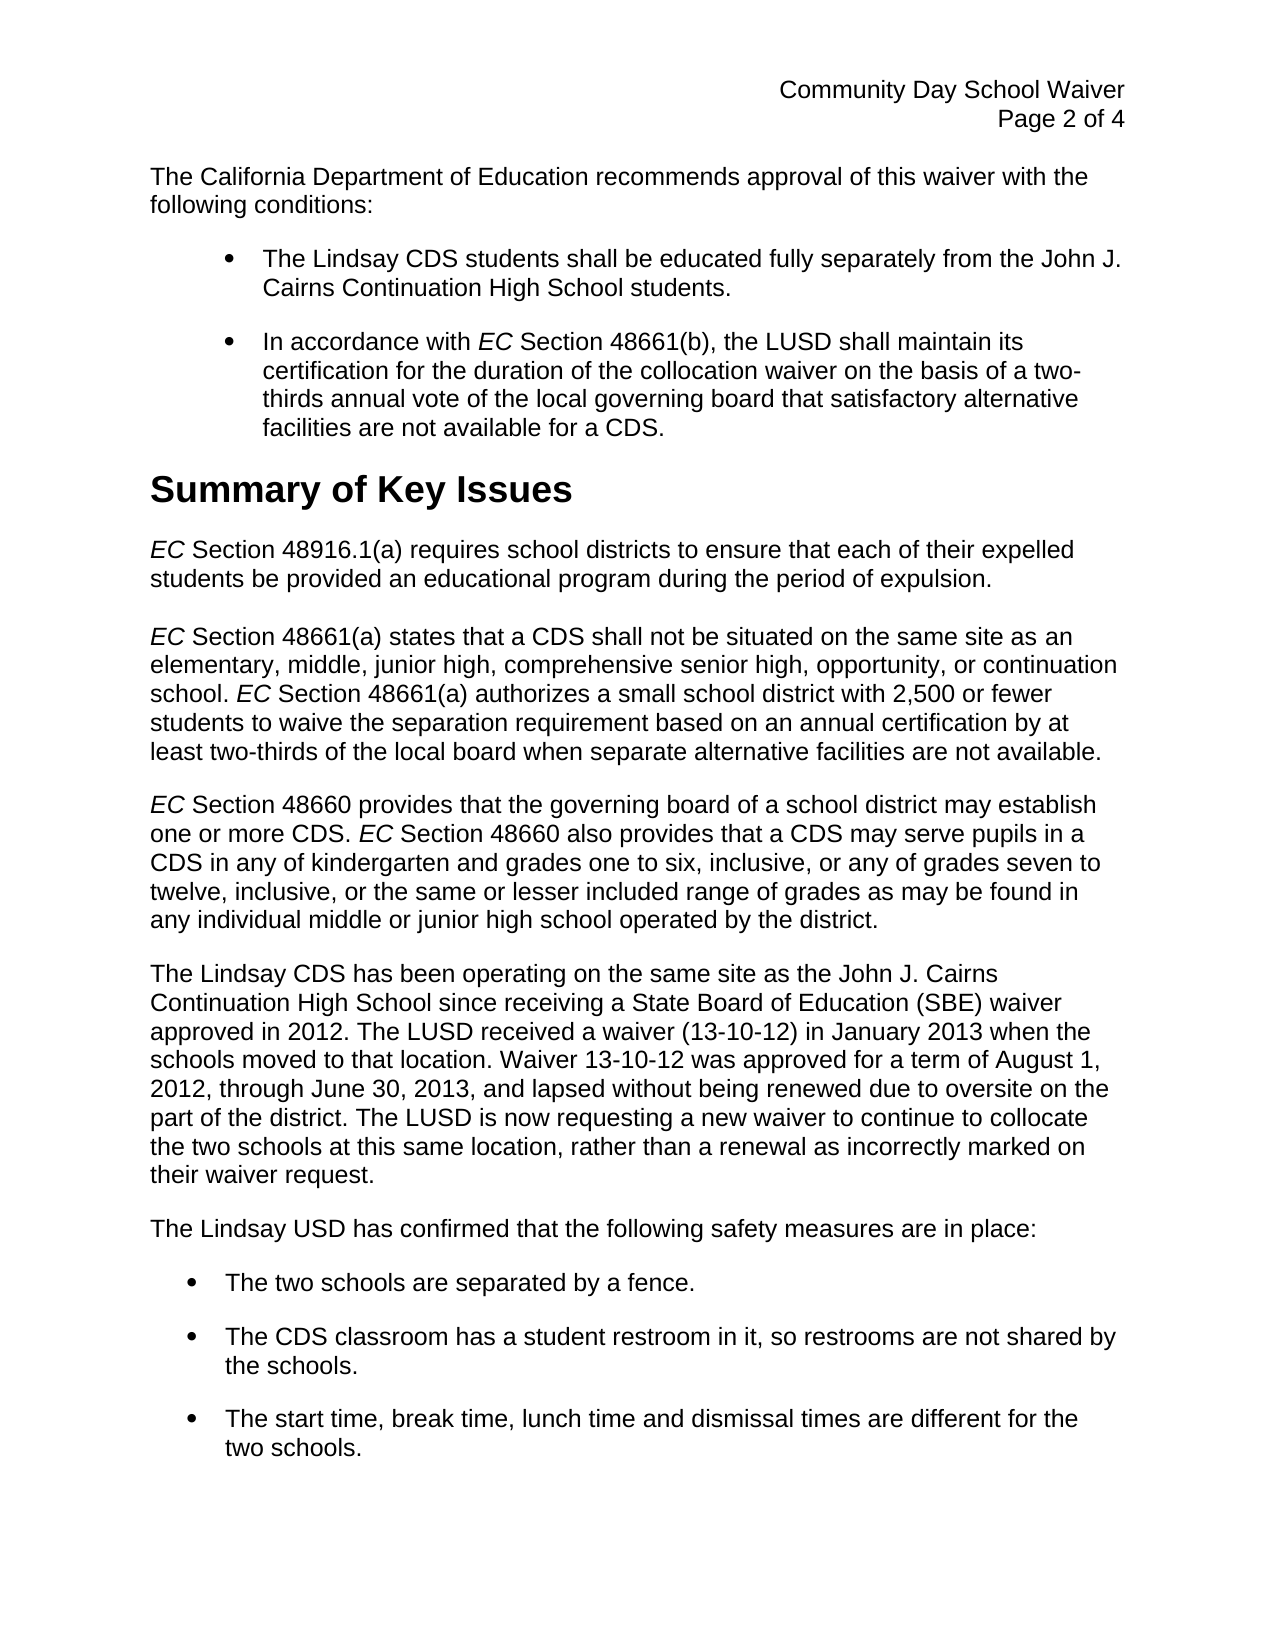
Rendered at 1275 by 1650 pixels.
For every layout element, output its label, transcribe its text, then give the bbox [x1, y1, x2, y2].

subtitle Summary of Key Issues [150, 467, 1125, 510]
list The CDS classroom has a student restroom in it, so restrooms are not shared by the schools. [187, 1322, 1125, 1379]
text EC Section 48660 provides that the governing board of a school district may establish one or more CDS. EC Section 48660 also provides that a CDS may serve pupils in a CDS in any of kindergarten and grades one to six, inclusive, or any of grades seven to twelve, inclusive, or the same or lesser included range of grades as may be found in any individual middle or junior high school operated by the district. [150, 790, 1125, 934]
text The Lindsay CDS has been operating on the same site as the John J. Cairns Continuation High School since receiving a State Board of Education (SBE) waiver approved in 2012. The LUSD received a waiver (13-10-12) in January 2013 when the schools moved to that location. Waiver 13-10-12 was approved for a term of August 1, 2012, through June 30, 2013, and lapsed without being renewed due to oversite on the part of the district. The LUSD is now requesting a new waiver to continue to collocate the two schools at this same location, rather than a renewal as incorrectly marked on their waiver request. [150, 959, 1125, 1189]
text EC Section 48661(a) states that a CDS shall not be situated on the same site as an elementary, middle, junior high, comprehensive senior high, opportunity, or continuation school. EC Section 48661(a) authorizes a small school district with 2,500 or fewer students to waive the separation requirement based on an annual certification by at least two-thirds of the local board when separate alternative facilities are not available. [150, 622, 1125, 765]
text EC Section 48916.1(a) requires school districts to ensure that each of their expelled students be provided an educational program during the period of expulsion. [150, 535, 1125, 592]
text The Lindsay USD has confirmed that the following safety measures are in place: [150, 1214, 1125, 1243]
list The Lindsay CDS students shall be educated fully separately from the John J. Cairns Continuation High School students. [225, 244, 1125, 302]
text The California Department of Education recommends approval of this waiver with the following conditions: [150, 162, 1125, 219]
list In accordance with EC Section 48661(b), the LUSD shall maintain its certification for the duration of the collocation waiver on the basis of a two-thirds annual vote of the local governing board that satisfactory alternative facilities are not available for a CDS. [225, 327, 1125, 442]
list The start time, break time, lunch time and dismissal times are different for the two schools. [187, 1404, 1125, 1462]
list The two schools are separated by a fence. [187, 1268, 1125, 1297]
